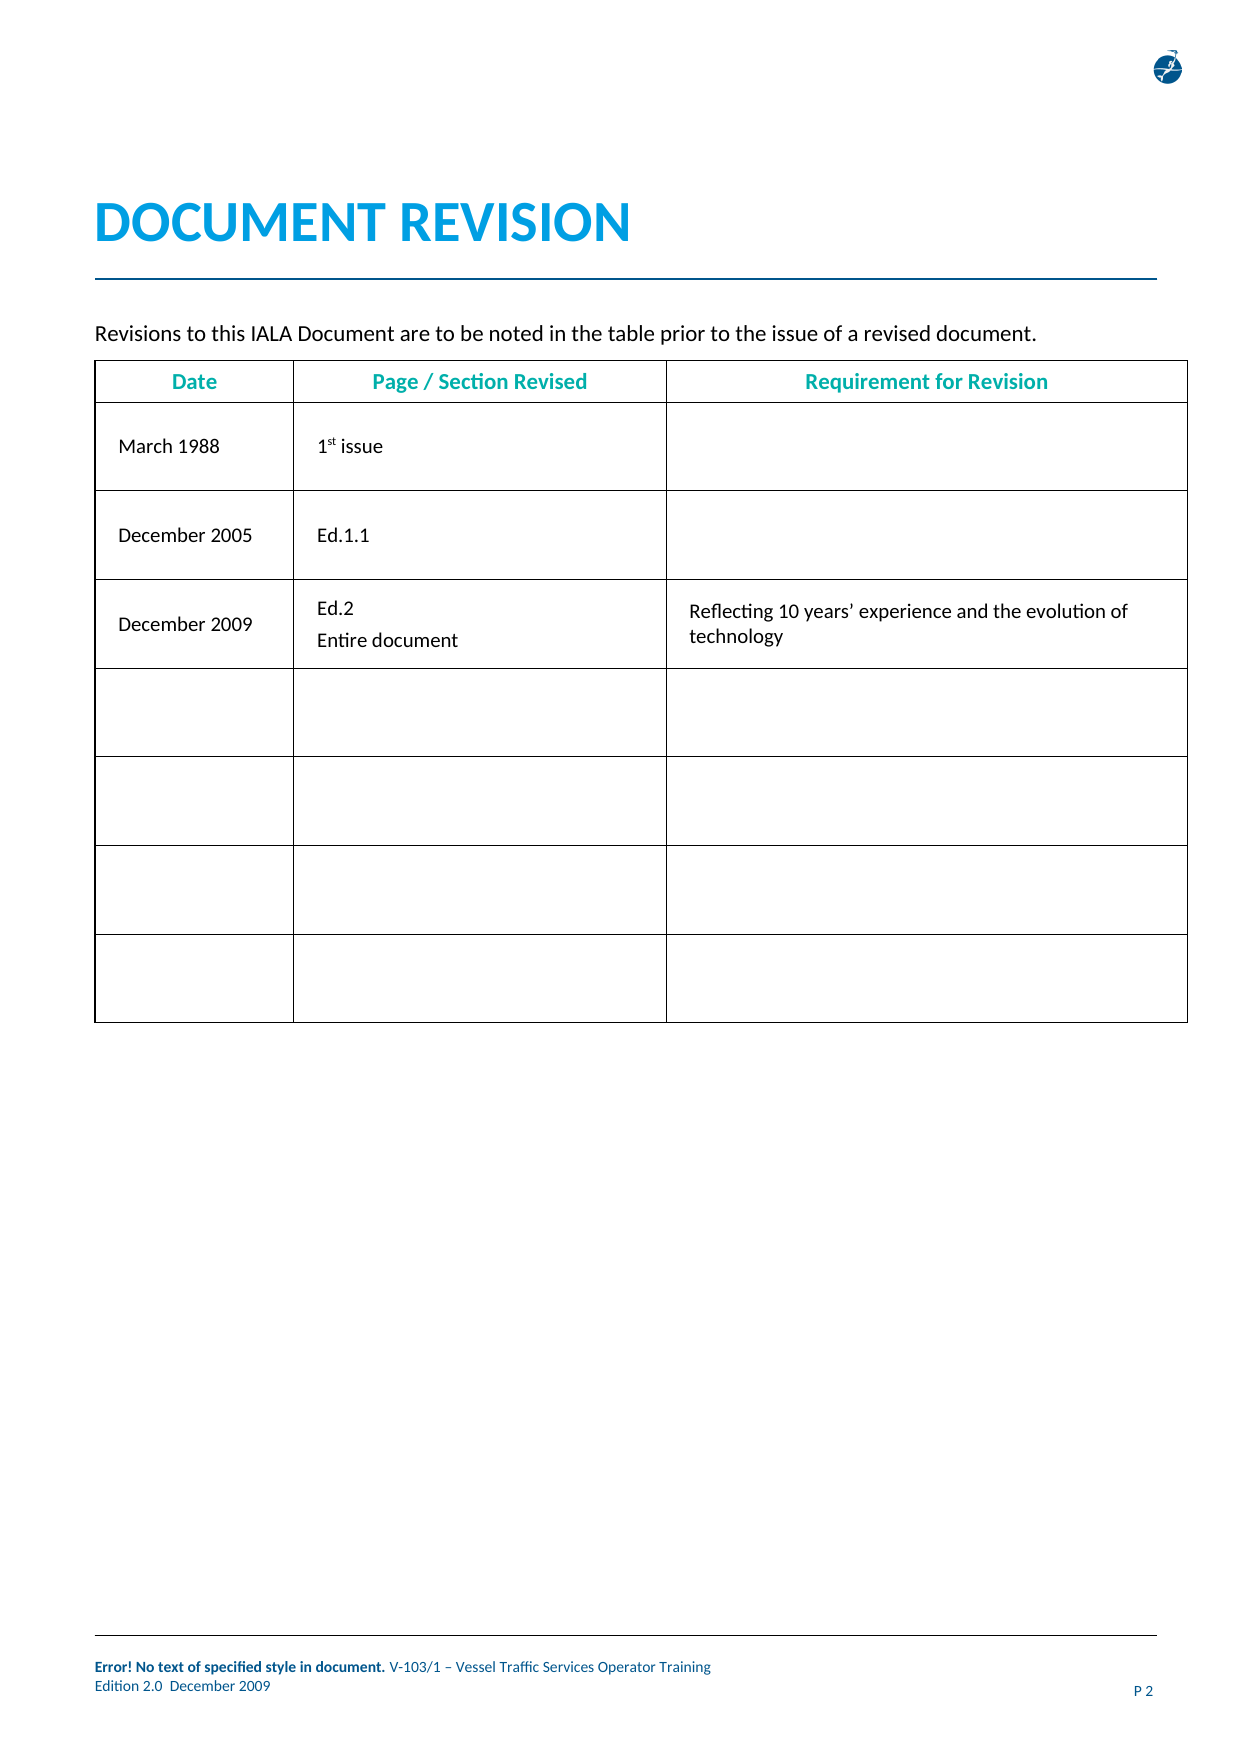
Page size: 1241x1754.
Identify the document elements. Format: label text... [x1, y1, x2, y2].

table_cell [96, 935, 293, 1022]
table_cell [96, 846, 293, 933]
table_cell [667, 846, 1187, 933]
table_cell [667, 403, 1187, 490]
table_cell Ed.2 Entire document [294, 580, 666, 667]
picture [1122, 0, 1241, 119]
table_cell [294, 935, 666, 1022]
table_cell [667, 935, 1187, 1022]
table_cell Ed.1.1 [294, 491, 666, 579]
table_cell [96, 669, 293, 756]
table_cell [96, 757, 293, 845]
table_cell [294, 757, 666, 845]
table_cell [667, 491, 1187, 579]
table_cell December 2009 [96, 580, 293, 667]
table_cell 1st issue [294, 403, 666, 490]
table_cell March 1988 [96, 403, 293, 490]
table_header Requirement for Revision [667, 361, 1187, 402]
table_cell Reflecting 10 years’ experience and the evolution of technology [667, 580, 1187, 667]
table_cell [294, 669, 666, 756]
table_cell [667, 669, 1187, 756]
text Revisions to this IALA Document are to be noted in the table prior to the issue of a revised document. [94, 319, 1157, 347]
table_cell [667, 757, 1187, 845]
table_cell December 2005 [96, 491, 293, 579]
table_header Date [96, 361, 293, 402]
table_header Page / Section Revised [294, 361, 666, 402]
table_cell [294, 846, 666, 933]
